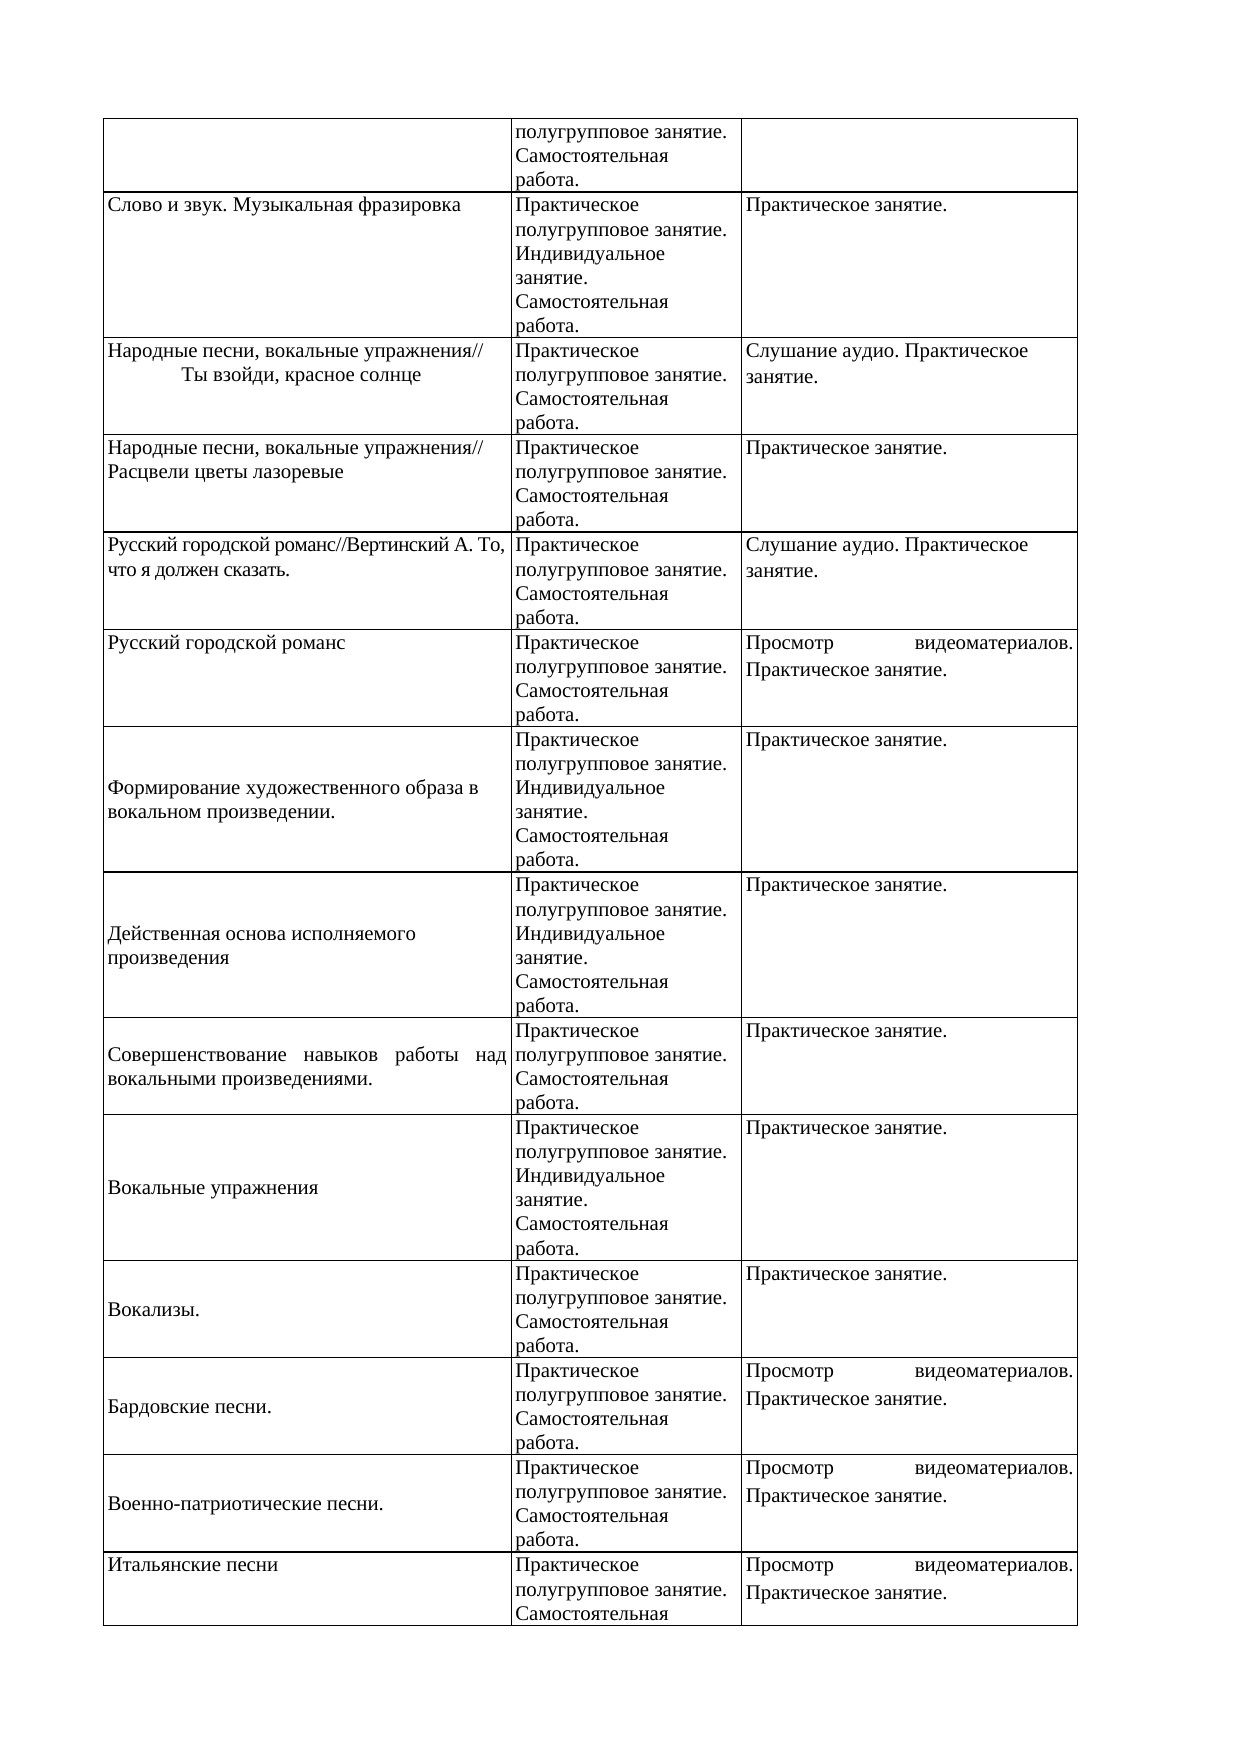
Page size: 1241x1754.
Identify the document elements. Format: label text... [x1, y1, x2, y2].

table_cell Практическое полугрупповое занятие. Самостоятельная работа. [512, 630, 741, 726]
table_cell Практическое полугрупповое занятие. Индивидуальное занятие. Самостоятельная работа. [512, 1115, 741, 1259]
table_cell Практическое полугрупповое занятие. Индивидуальное занятие. Самостоятельная работа. [512, 727, 741, 871]
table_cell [512, 119, 741, 191]
table_cell Итальянские песни [104, 1553, 511, 1624]
table_cell Народные песни, вокальные упражнения// Ты взойди, красное солнце [104, 338, 511, 434]
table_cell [742, 1455, 1077, 1551]
table_cell Слушание аудио. Практическое занятие. [742, 338, 1077, 434]
table_cell Формирование художественного образа в вокальном произведении. [104, 727, 511, 871]
table_cell Просмотр видеоматериалов. Практическое занятие. [742, 1358, 1077, 1454]
table_cell Практическое полугрупповое занятие. Самостоятельная работа. [512, 338, 741, 434]
table_cell Практическое полугрупповое занятие. Самостоятельная работа. [512, 1018, 741, 1114]
table_cell Практическое занятие. [742, 1018, 1077, 1114]
table_cell Практическое занятие. [742, 873, 1077, 1017]
table_cell Практическое занятие. [742, 727, 1077, 871]
table_cell Народные песни, вокальные упражнения// Расцвели цветы лазоревые [104, 435, 511, 531]
table_cell Практическое полугрупповое занятие. Самостоятельная работа. [512, 1358, 741, 1454]
table_cell Практическое занятие. [742, 1115, 1077, 1259]
table_cell Русский городской романс//Вертинский А. То, что я должен сказать. [104, 533, 511, 629]
table_cell Практическое полугрупповое занятие. Индивидуальное занятие. Самостоятельная работа. [512, 873, 741, 1017]
table_cell Практическое полугрупповое занятие. Самостоятельная работа. [512, 435, 741, 531]
table_cell Бардовские песни. [104, 1358, 511, 1454]
table_cell Практическое занятие. [742, 435, 1077, 531]
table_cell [742, 1553, 1077, 1624]
table_cell Практическое полугрупповое занятие. Индивидуальное занятие. Самостоятельная работа. [512, 193, 741, 337]
table_cell Слушание аудио. Практическое занятие. [742, 533, 1077, 629]
table_cell Слово и звук. Музыкальная фразировка [104, 193, 511, 337]
table_cell Практическое полугрупповое занятие. Самостоятельная работа. [512, 533, 741, 629]
table_cell Совершенствование навыков работы над вокальными произведениями. [104, 1018, 511, 1114]
table_cell Вокальные упражнения [104, 1115, 511, 1259]
table_cell Просмотр видеоматериалов. Практическое занятие. [742, 630, 1077, 726]
table_cell Практическое занятие. [742, 1261, 1077, 1357]
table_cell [512, 1553, 741, 1624]
table_cell Практическое занятие. [742, 193, 1077, 337]
table_cell Военно-патриотические песни. [104, 1455, 511, 1551]
table_cell Действенная основа исполняемого произведения [104, 873, 511, 1017]
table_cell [104, 119, 511, 191]
table_cell Русский городской романс [104, 630, 511, 726]
table_cell Вокализы. [104, 1261, 511, 1357]
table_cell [742, 119, 1077, 191]
table_cell Практическое полугрупповое занятие. Самостоятельная работа. [512, 1261, 741, 1357]
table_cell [512, 1455, 741, 1551]
